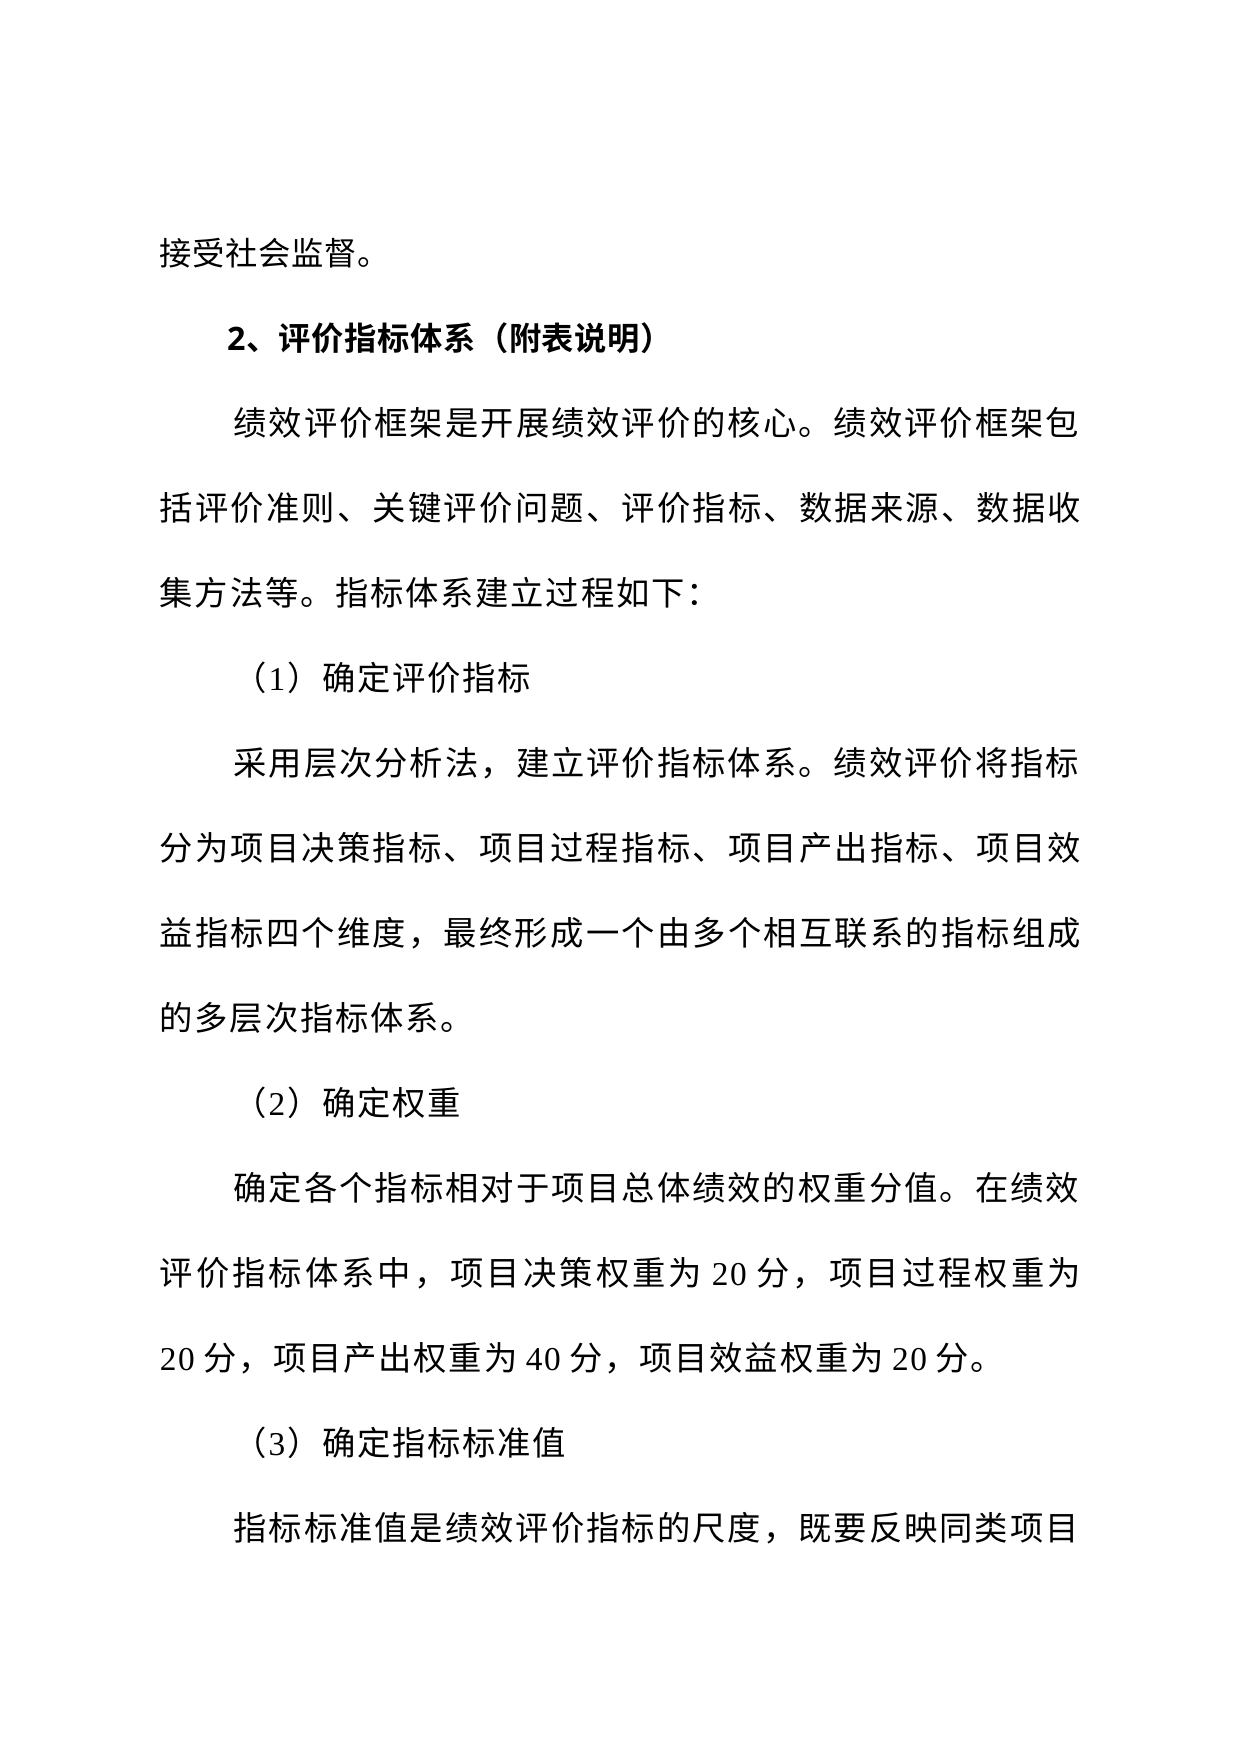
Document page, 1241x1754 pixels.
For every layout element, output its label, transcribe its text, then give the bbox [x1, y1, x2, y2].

text 确定各个指标相对于项目总体绩效的权重分值。在绩效评价指标体系中，项目决策权重为20分，项目过程权重为20分，项目产出权重为40分，项目效益权重为20分。 [159, 1144, 1081, 1399]
text （1）确定评价指标 [159, 634, 1081, 719]
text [159, 1484, 1081, 1569]
text （3）确定指标标准值 [159, 1399, 1081, 1484]
text 采用层次分析法，建立评价指标体系。绩效评价将指标分为项目决策指标、项目过程指标、项目产出指标、项目效益指标四个维度，最终形成一个由多个相互联系的指标组成的多层次指标体系。 [159, 719, 1081, 1059]
text （2）确定权重 [159, 1059, 1081, 1144]
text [159, 209, 1081, 294]
list 2、评价指标体系（附表说明） [159, 294, 1081, 379]
text 绩效评价框架是开展绩效评价的核心。绩效评价框架包括评价准则、关键评价问题、评价指标、数据来源、数据收集方法等。指标体系建立过程如下： [159, 379, 1081, 634]
